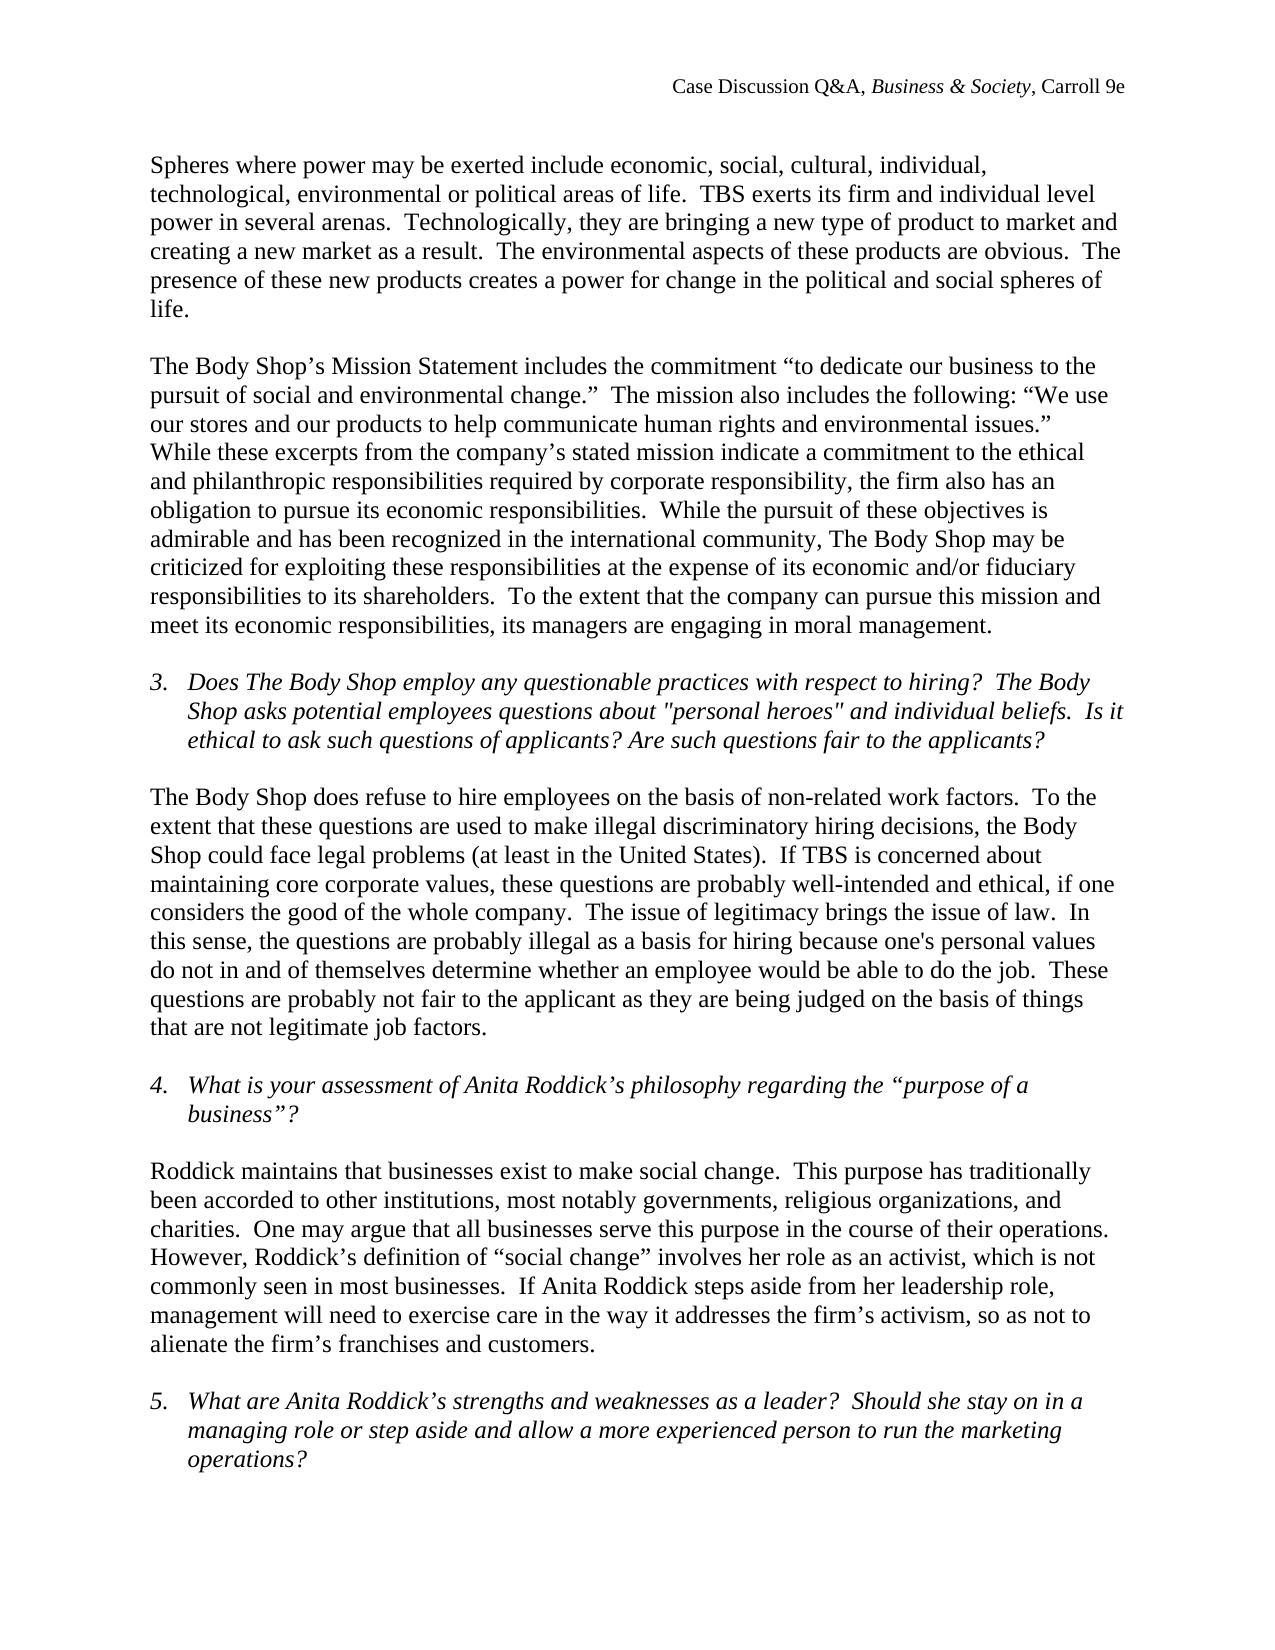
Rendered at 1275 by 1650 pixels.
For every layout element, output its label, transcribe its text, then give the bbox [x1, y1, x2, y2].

text Spheres where power may be exerted include economic, social, cultural, individual, technological, environmental or political areas of life. TBS exerts its firm and individual level power in several arenas. Technologically, they are bringing a new type of product to market and creating a new market as a result. The environmental aspects of these products are obvious. The presence of these new products creates a power for change in the political and social spheres of life. [150, 150, 1125, 322]
list Does The Body Shop employ any questionable practices with respect to hiring? The Body Shop asks potential employees questions about "personal heroes" and individual beliefs. Is it ethical to ask such questions of applicants? Are such questions fair to the applicants? [150, 667, 1125, 754]
list What is your assessment of Anita Roddick’s philosophy regarding the “purpose of a business”? [150, 1070, 1125, 1127]
text The Body Shop’s Mission Statement includes the commitment “to dedicate our business to the pursuit of social and environmental change.” The mission also includes the following: “We use our stores and our products to help communicate human rights and environmental issues.” While these excerpts from the company’s stated mission indicate a commitment to the ethical and philanthropic responsibilities required by corporate responsibility, the firm also has an obligation to pursue its economic responsibilities. While the pursuit of these objectives is admirable and has been recognized in the international community, The Body Shop may be criticized for exploiting these responsibilities at the expense of its economic and/or fiduciary responsibilities to its shareholders. To the extent that the company can pursue this mission and meet its economic responsibilities, its managers are engaging in moral management. [150, 351, 1125, 639]
text The Body Shop does refuse to hire employees on the basis of non-related work factors. To the extent that these questions are used to make illegal discriminatory hiring decisions, the Body Shop could face legal problems (at least in the ). If TBS is concerned about maintaining core corporate values, these questions are probably well-intended and ethical, if one considers the good of the whole company. The issue of legitimacy brings the issue of law. In this sense, the questions are probably illegal as a basis for hiring because one's personal values do not in and of themselves determine whether an employee would be able to do the job. These questions are probably not fair to the applicant as they are being judged on the basis of things that are not legitimate job factors. [150, 782, 1125, 1041]
text Roddick maintains that businesses exist to make social change. This purpose has traditionally been accorded to other institutions, most notably governments, religious organizations, and charities. One may argue that all businesses serve this purpose in the course of their operations. However, Roddick’s definition of “social change” involves her role as an activist, which is not commonly seen in most businesses. If Anita Roddick steps aside from her leadership role, management will need to exercise care in the way it addresses the firm’s activism, so as not to alienate the firm’s franchises and customers. [150, 1156, 1125, 1357]
list What are Anita Roddick’s strengths and weaknesses as a leader? Should she stay on in a managing role or step aside and allow a more experienced person to run the marketing operations? [150, 1386, 1125, 1472]
